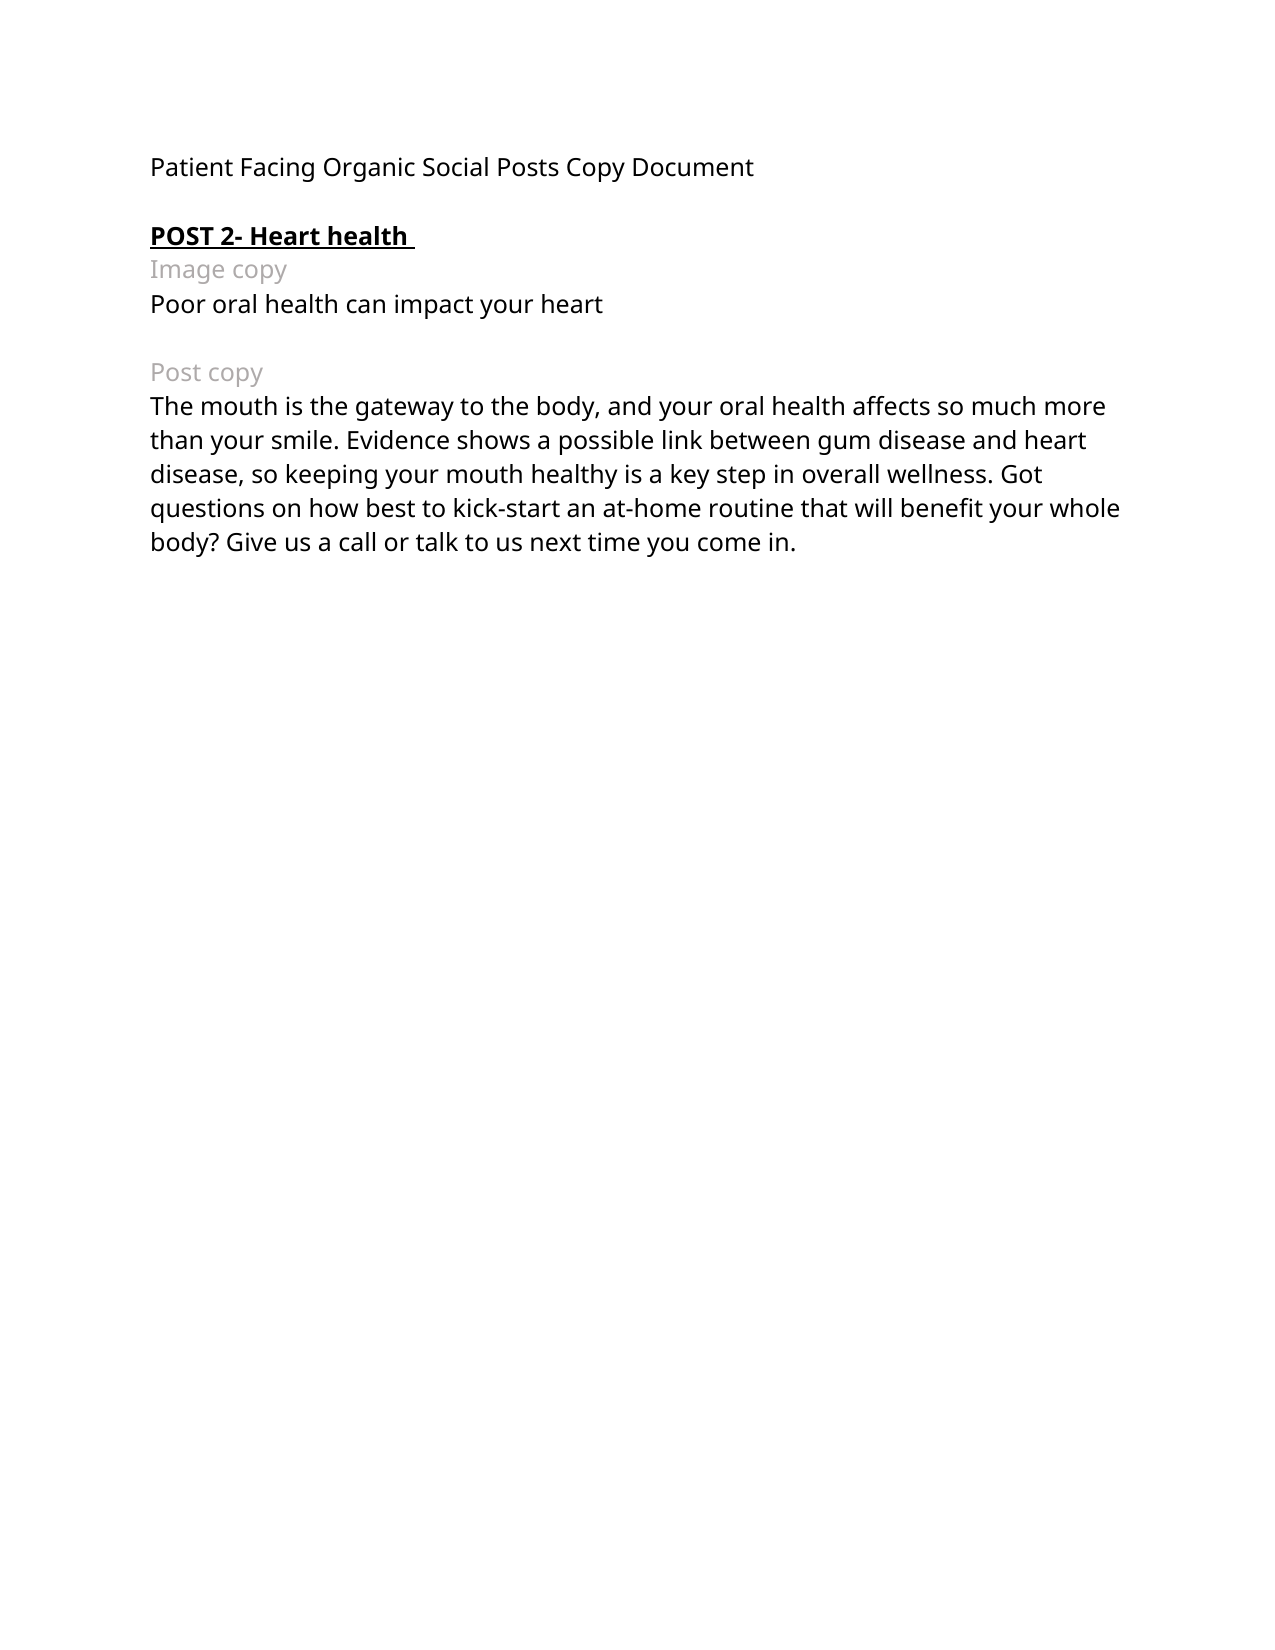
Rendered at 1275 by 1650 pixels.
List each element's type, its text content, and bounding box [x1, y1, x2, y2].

text POST 2- Heart health Image copy Poor oral health can impact your heart [150, 218, 1125, 320]
text Post copy The mouth is the gateway to the body, and your oral health affects so much more than your smile. Evidence shows a possible link between gum disease and heart disease, so keeping your mouth healthy is a key step in overall wellness. Got questions on how best to kick-start an at-home routine that will benefit your whole body? Give us a call or talk to us next time you come in. [150, 354, 1125, 559]
text Patient Facing Organic Social Posts Copy Document [150, 150, 1125, 184]
